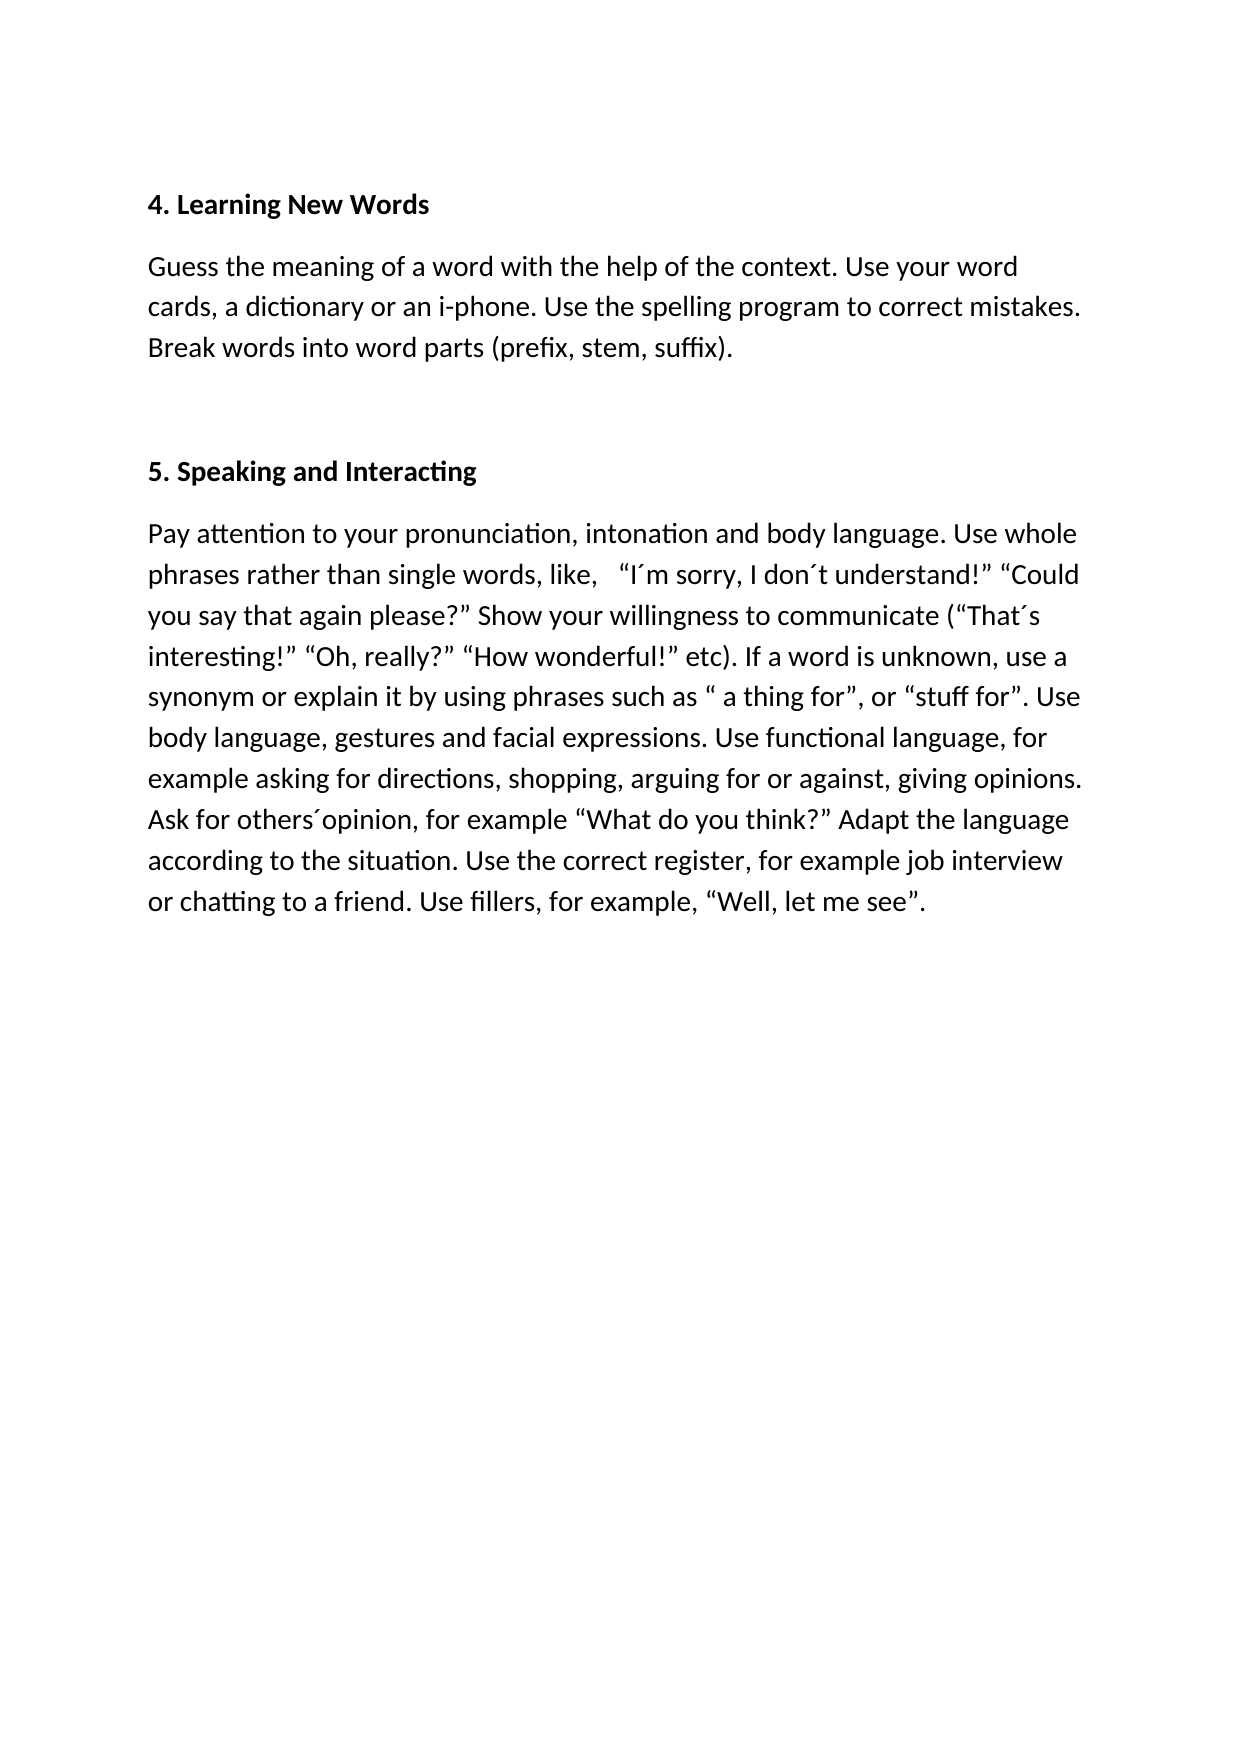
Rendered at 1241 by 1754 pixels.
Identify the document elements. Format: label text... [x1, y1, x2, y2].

text Pay attention to your pronunciation, intonation and body language. Use whole phrases rather than single words, like, “I´m sorry, I don´t understand!” “Could you say that again please?” Show your willingness to communicate (“That´s interesting!” “Oh, really?” “How wonderful!” etc). If a word is unknown, use a synonym or explain it by using phrases such as “ a thing for”, or “stuff for”. Use body language, gestures and facial expressions. Use functional language, for example asking for directions, shopping, arguing for or against, giving opinions. Ask for others´opinion, for example “What do you think?” Adapt the language according to the situation. Use the correct register, for example job interview or chatting to a friend. Use fillers, for example, “Well, let me see”. [148, 515, 1093, 919]
text 5. Speaking and Interacting [148, 453, 1093, 489]
text Guess the meaning of a word with the help of the context. Use your word cards, a dictionary or an i-phone. Use the spelling program to correct mistakes. Break words into word parts (prefix, stem, suffix). [148, 248, 1093, 365]
text 4. Learning New Words [148, 186, 1093, 221]
